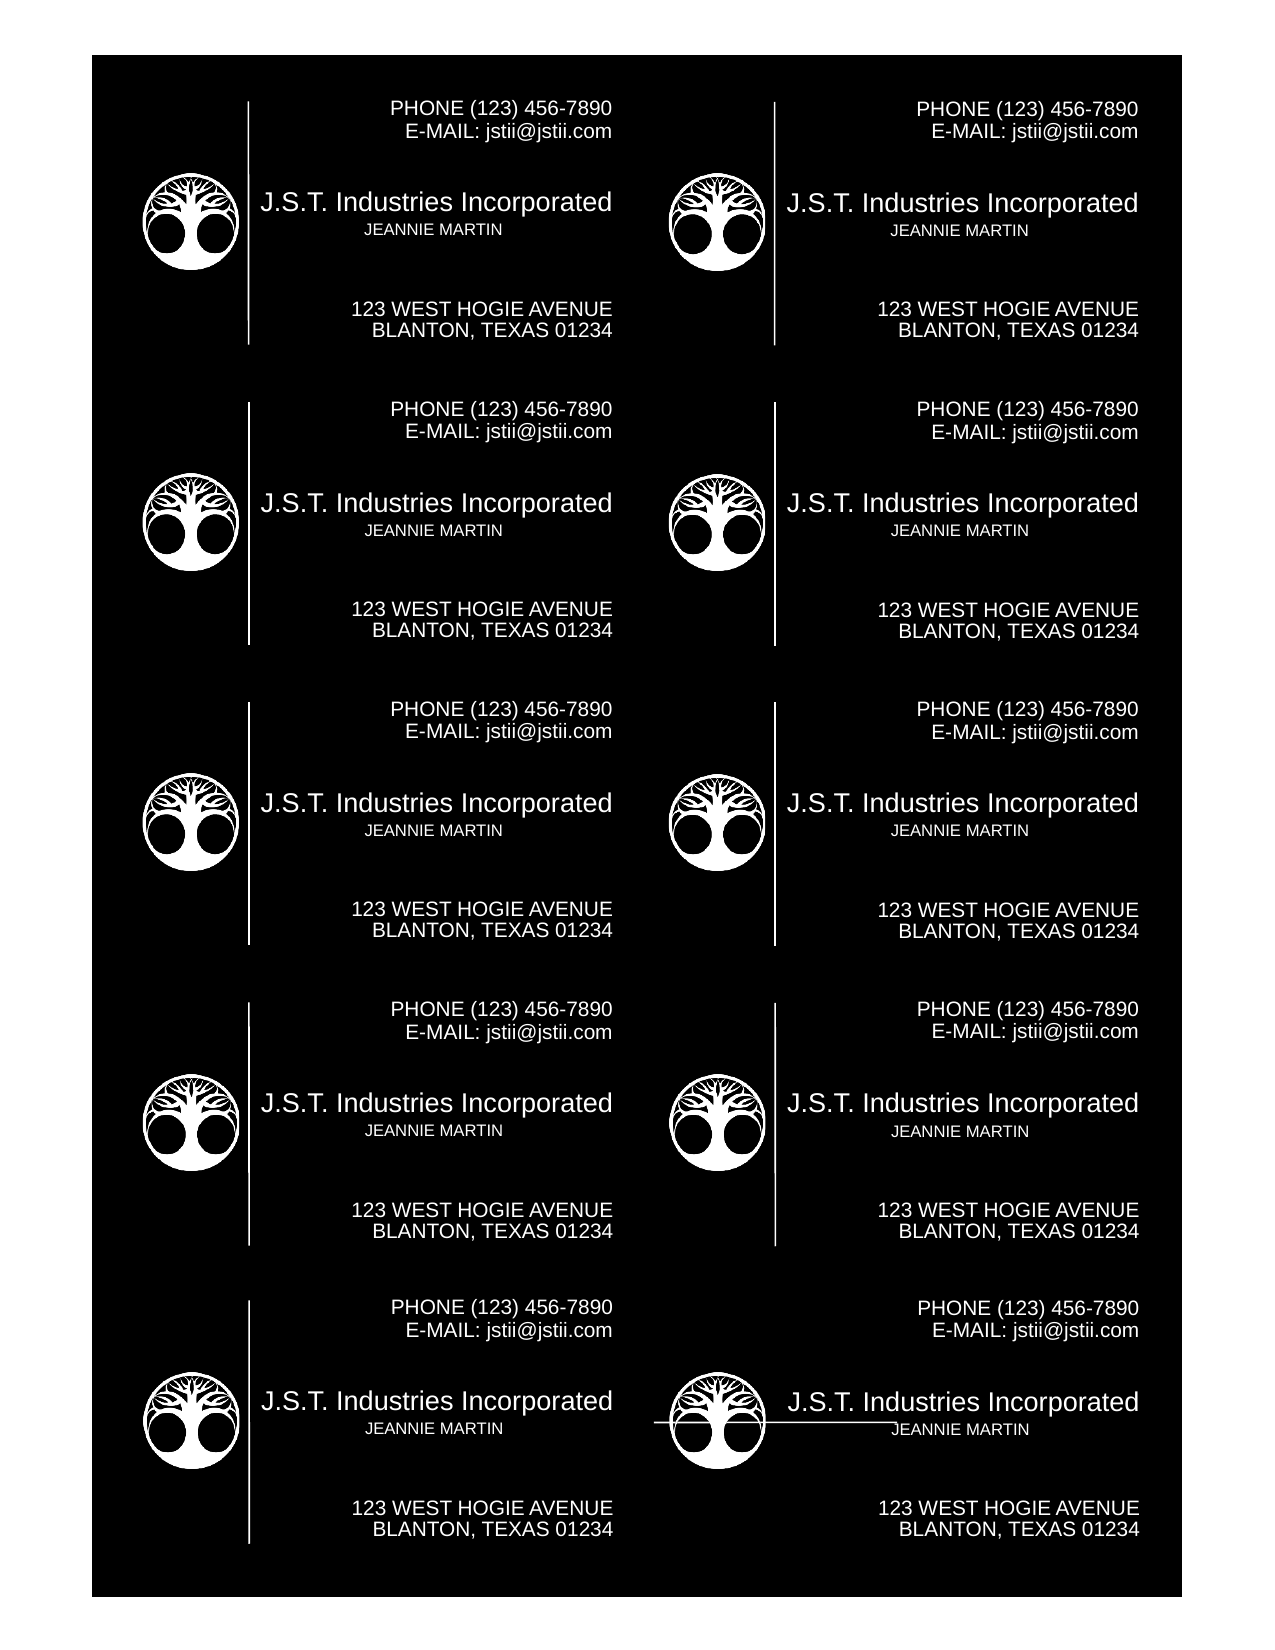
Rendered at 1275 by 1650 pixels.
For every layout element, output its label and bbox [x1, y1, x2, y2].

picture [669, 1372, 766, 1469]
picture [668, 173, 765, 271]
picture [668, 774, 766, 871]
picture [668, 474, 766, 571]
picture [143, 1372, 240, 1469]
picture [142, 173, 239, 270]
picture [142, 1074, 240, 1171]
picture [142, 473, 239, 571]
picture [142, 773, 239, 871]
picture [669, 1074, 766, 1171]
